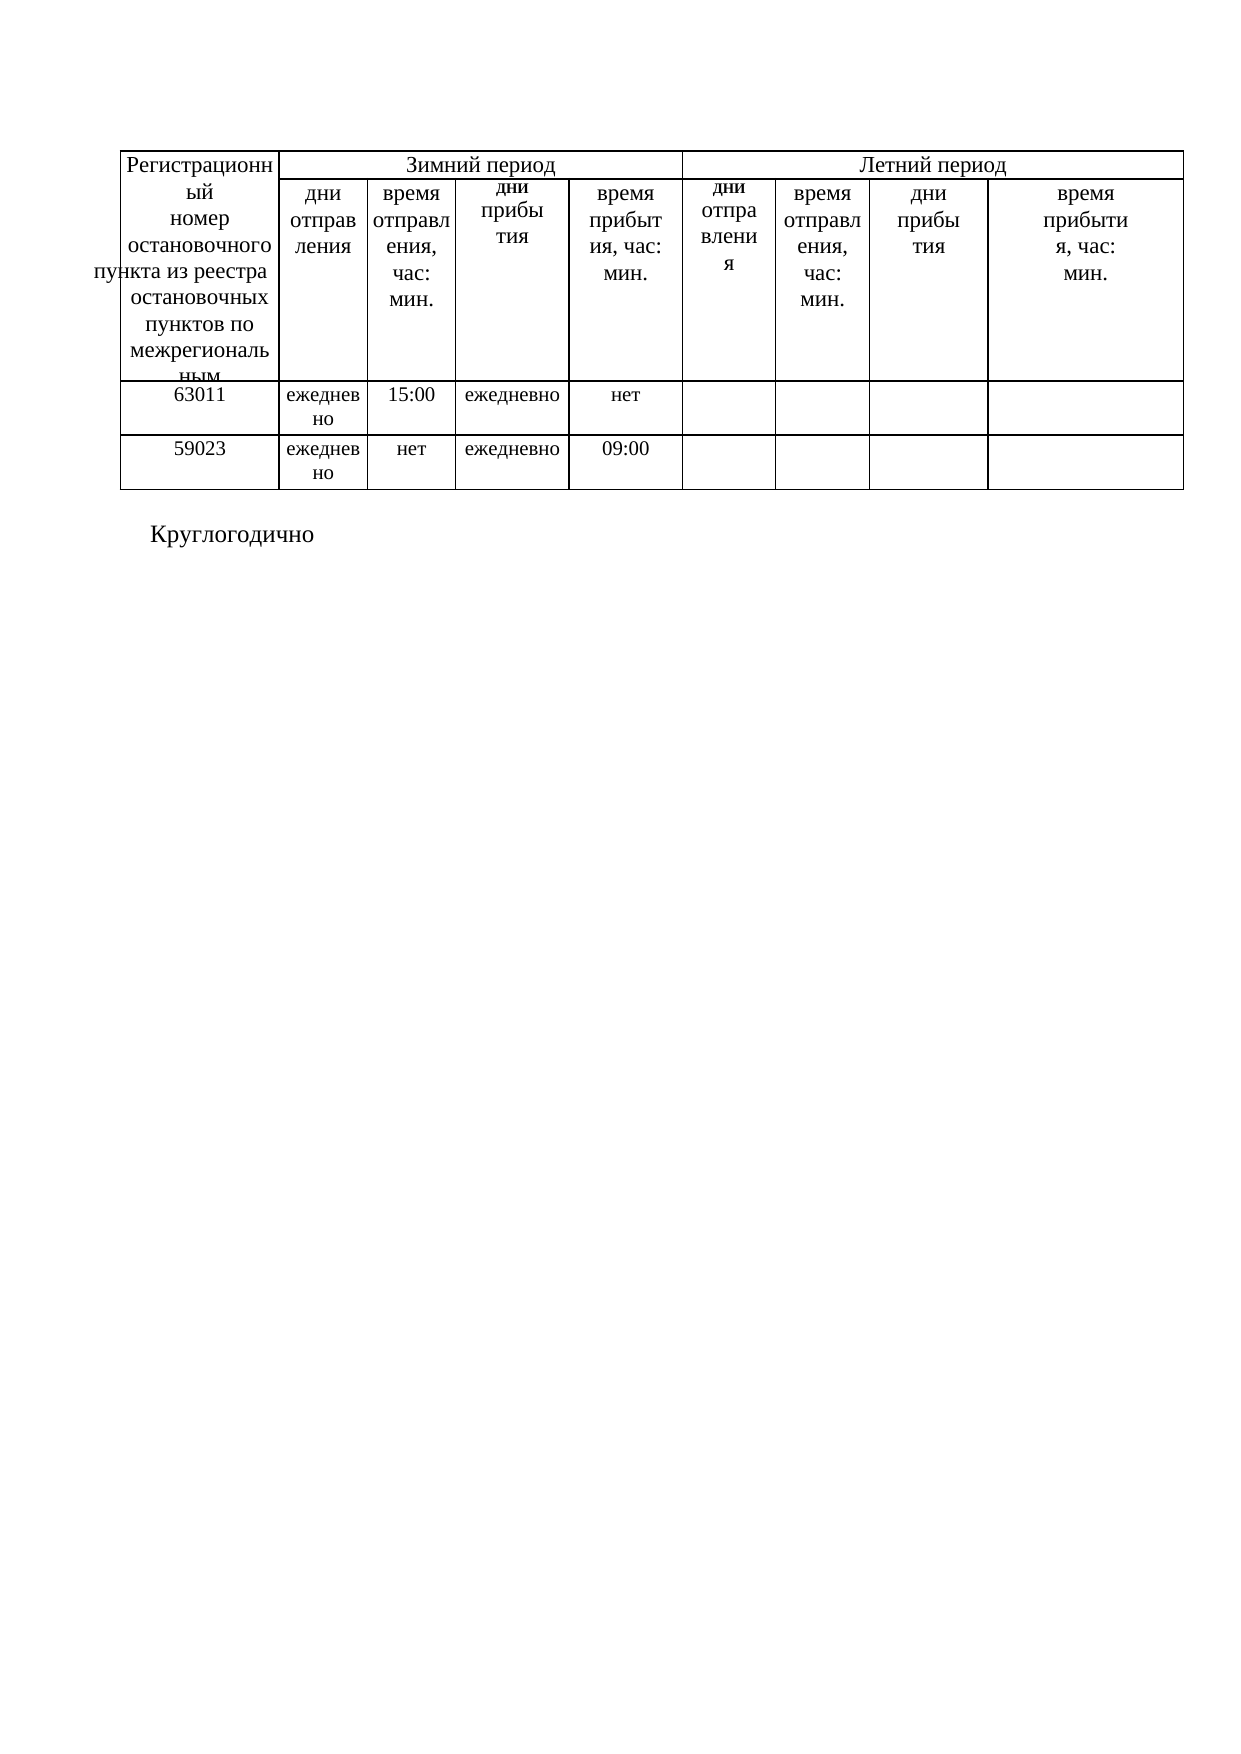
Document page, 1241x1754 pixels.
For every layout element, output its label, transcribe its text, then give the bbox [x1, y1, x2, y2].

table_cell нет [570, 382, 682, 434]
table_cell [989, 382, 1183, 434]
table_cell 59023 [121, 436, 278, 489]
table_cell [683, 382, 775, 434]
table_cell ДНИ отпра влени я [683, 180, 775, 380]
table_cell время прибыти я, час: мин. [989, 180, 1183, 380]
table_cell ДНИ прибы тия [456, 180, 568, 380]
table_cell 63011 [121, 382, 278, 434]
table_cell [776, 436, 869, 489]
table_cell [683, 436, 775, 489]
table_cell время отправл ения, час: мин. [368, 180, 455, 380]
text Круглогодично [150, 519, 1090, 548]
table_cell [870, 382, 987, 434]
table_cell ежедневно [456, 382, 568, 434]
table_cell дни отправ ления [280, 180, 367, 380]
table_cell [776, 382, 869, 434]
table_cell нет [368, 436, 455, 489]
table_cell 15:00 [368, 382, 455, 434]
table_cell [989, 436, 1183, 489]
table_cell ежедневно [456, 436, 568, 489]
table_cell время отправл ения, час: мин. [776, 180, 869, 380]
table_header Летний период [683, 152, 1183, 178]
table_cell ежедневно [280, 382, 367, 434]
table_cell ежедневно [280, 436, 367, 489]
table_cell время прибыт ия, час: мин. [570, 180, 682, 380]
table_cell дни прибы тия [870, 180, 987, 380]
table_cell [870, 436, 987, 489]
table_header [121, 152, 278, 380]
table_cell 09:00 [570, 436, 682, 489]
table_header Зимний период [280, 152, 682, 178]
